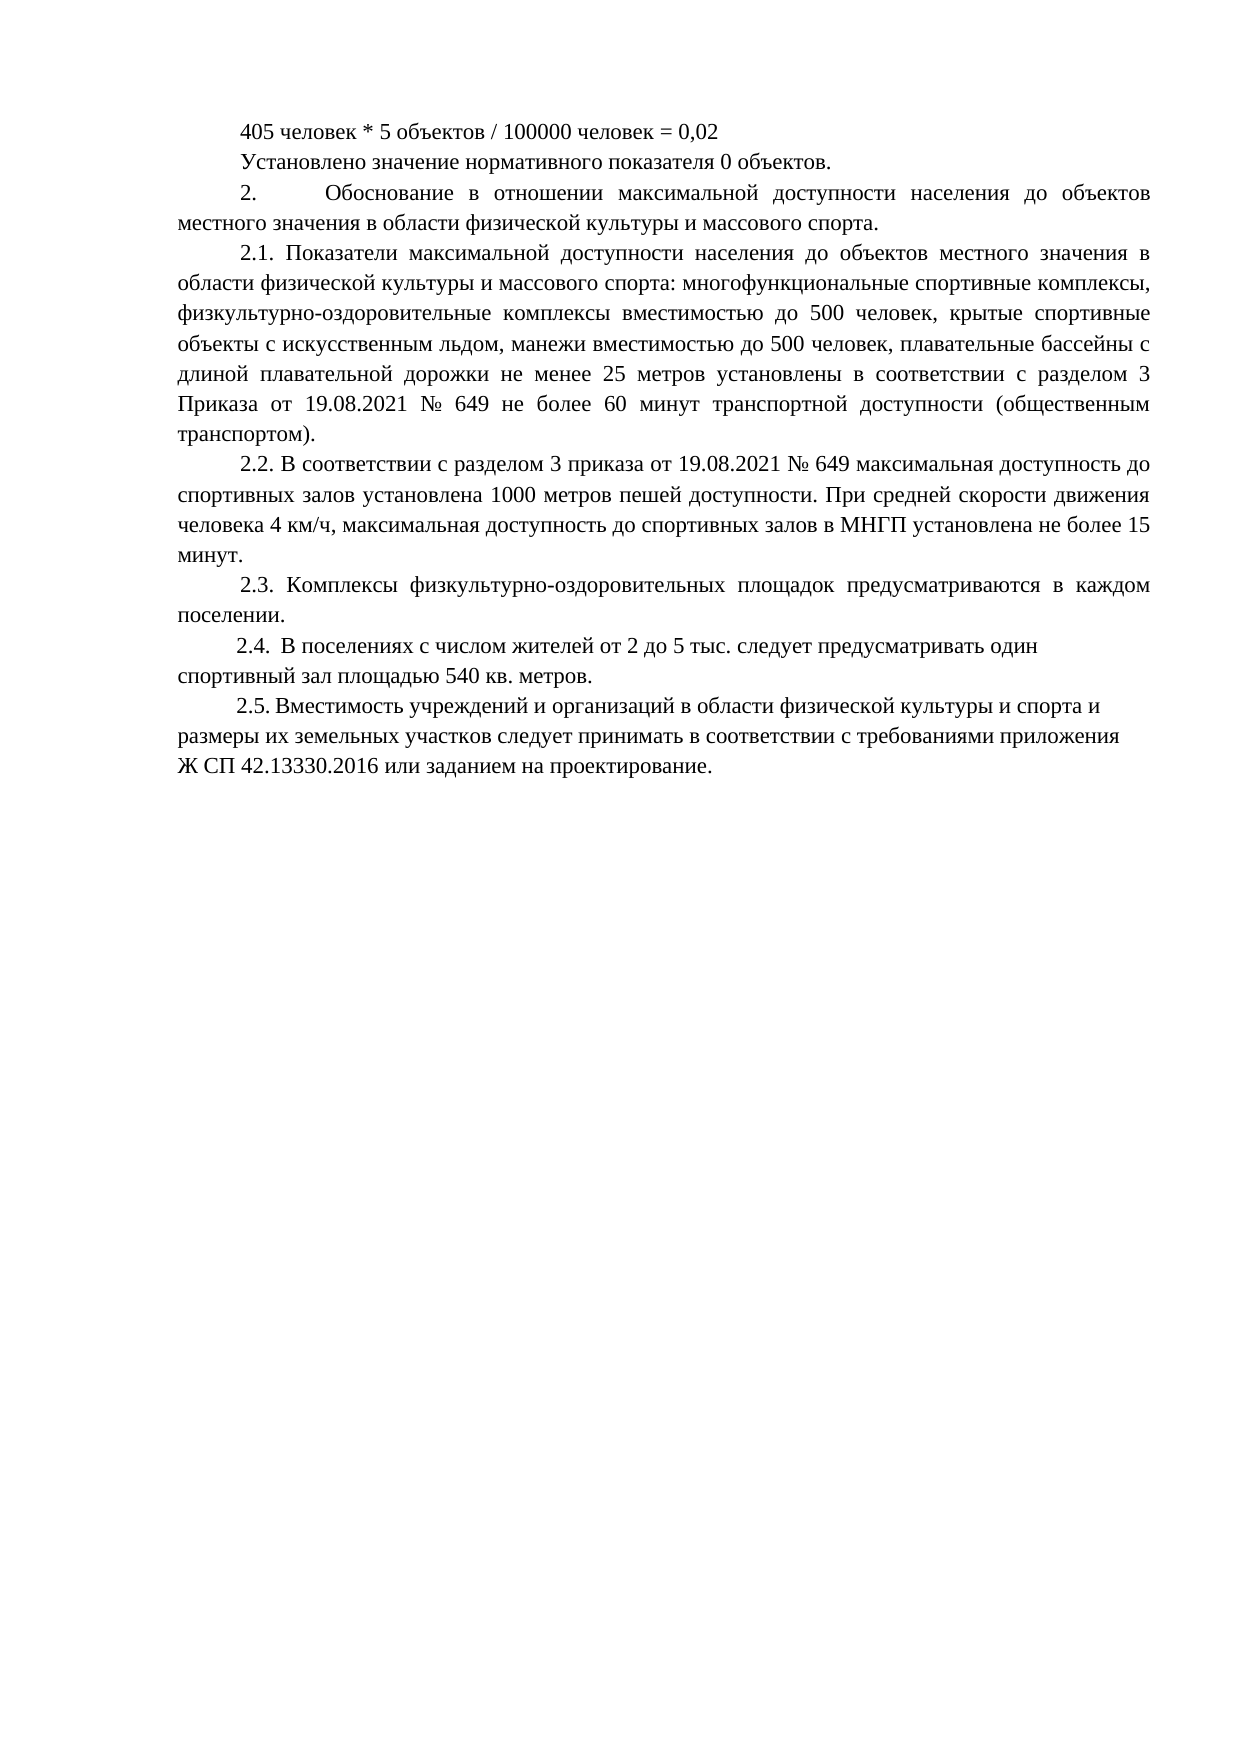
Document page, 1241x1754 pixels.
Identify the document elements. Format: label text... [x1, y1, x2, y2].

text 2.3. Комплексы физкультурно-оздоровительных площадок предусматриваются в каждом поселении. [177, 571, 1152, 628]
list В поселениях с числом жителей от 2 до 5 тыс. следует предусматривать один спортивный зал площадью 540 кв. метров. [177, 632, 1152, 688]
text 2.2. В соответствии с разделом 3 приказа от 19.08.2021 № 649 максимальная доступность до спортивных залов установлена 1000 метров пешей доступности. При средней скорости движения человека 4 км/ч, максимальная доступность до спортивных залов в МНГП установлена не более 15 минут. [177, 450, 1152, 567]
text Установлено значение нормативного показателя 0 объектов. [177, 148, 1152, 175]
text 2.1. Показатели максимальной доступности населения до объектов местного значения в области физической культуры и массового спорта: многофункциональные спортивные комплексы, физкультурно-оздоровительные комплексы вместимостью до 500 человек, крытые спортивные объекты с искусственным льдом, манежи вместимостью до 500 человек, плавательные бассейны с длиной плавательной дорожки не менее 25 метров установлены в соответствии с разделом 3 Приказа от 19.08.2021 № 649 не более 60 минут транспортной доступности (общественным транспортом). [177, 239, 1152, 447]
text 405 человек * 5 объектов / 100000 человек = 0,02 [177, 118, 1152, 144]
text 2. Обоснование в отношении максимальной доступности населения до объектов местного значения в области физической культуры и массового спорта. [177, 178, 1152, 235]
list Вместимость учреждений и организаций в области физической культуры и спорта и размеры их земельных участков следует принимать в соответствии с требованиями приложения Ж СП 42.13330.2016 или заданием на проектирование. [177, 692, 1152, 779]
